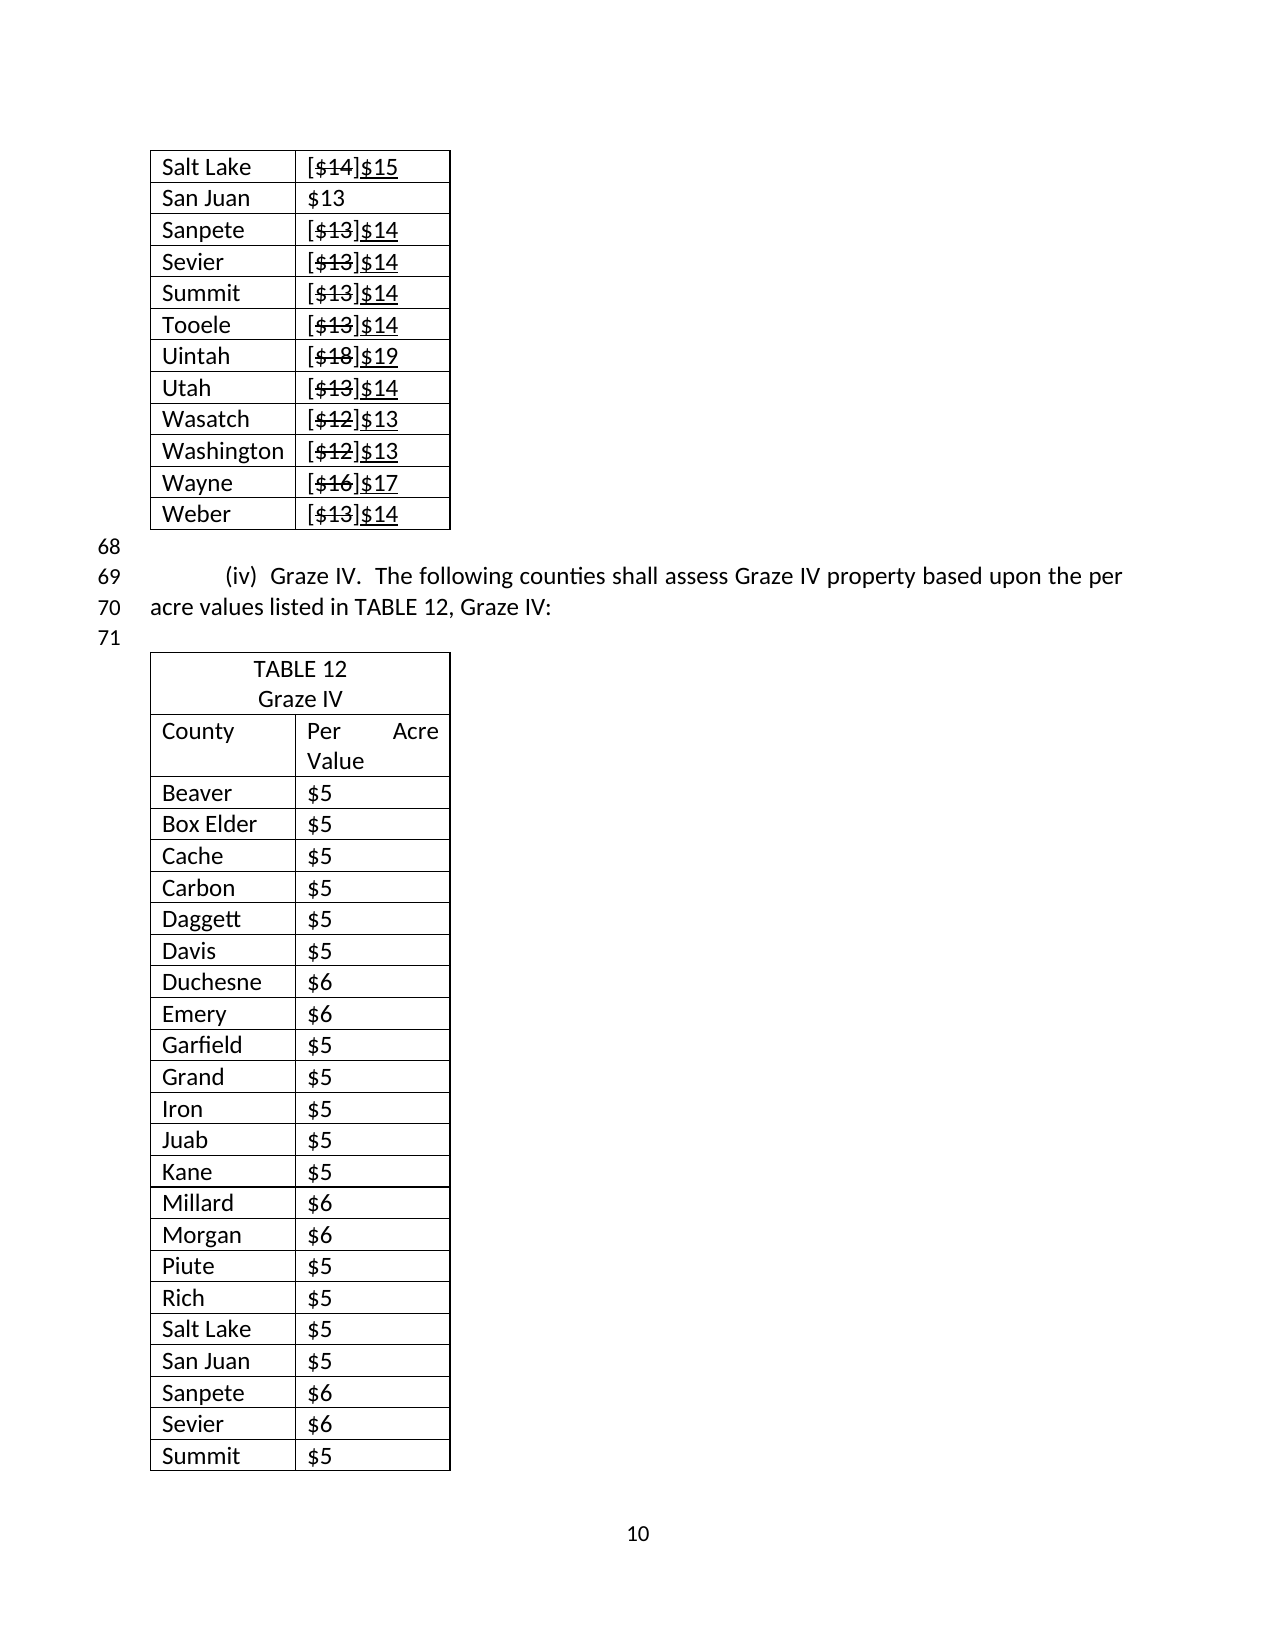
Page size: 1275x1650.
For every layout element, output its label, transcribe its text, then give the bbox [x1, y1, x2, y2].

table_cell Sevier [151, 246, 295, 276]
table_cell [$13]$14 [296, 277, 449, 308]
table_cell Uintah [151, 340, 295, 371]
table_cell Box Elder [151, 809, 295, 839]
table_cell [$16]$17 [296, 467, 449, 497]
table_cell Summit [151, 1440, 295, 1470]
table_cell Garfield [151, 1030, 295, 1060]
table_cell Washington [151, 435, 295, 466]
table_cell Wayne [151, 467, 295, 497]
table_cell [$12]$13 [296, 435, 449, 466]
table_cell $5 [296, 1440, 449, 1470]
table_cell $6 [296, 1188, 449, 1218]
table_cell County [151, 715, 295, 776]
table_cell $5 [296, 872, 449, 902]
table_cell Daggett [151, 903, 295, 934]
table_cell Salt Lake [151, 151, 295, 182]
table_cell $5 [296, 1282, 449, 1313]
table_cell $5 [296, 935, 449, 965]
table_cell $5 [296, 1061, 449, 1092]
table_cell Per Acre Value [296, 715, 449, 776]
table_cell $5 [296, 777, 449, 808]
table_cell $6 [296, 998, 449, 1028]
table_cell Juab [151, 1124, 295, 1155]
table_cell Sevier [151, 1408, 295, 1439]
table_cell Utah [151, 372, 295, 402]
table_cell Summit [151, 277, 295, 308]
table_cell $6 [296, 1219, 449, 1249]
table_cell $6 [296, 966, 449, 997]
text (iv) Graze IV. The following counties shall assess Graze IV property based upon the per acre values listed in TABLE 12, Graze IV: [150, 560, 1125, 621]
table_cell [$18]$19 [296, 340, 449, 371]
table_cell Rich [151, 1282, 295, 1313]
table_cell Davis [151, 935, 295, 965]
table_cell Cache [151, 840, 295, 871]
table_cell Millard [151, 1188, 295, 1218]
table_cell $5 [296, 1124, 449, 1155]
table_cell Duchesne [151, 966, 295, 997]
table_cell $5 [296, 1345, 449, 1376]
table_cell [$12]$13 [296, 404, 449, 434]
table_cell Carbon [151, 872, 295, 902]
table_cell $5 [296, 1030, 449, 1060]
table_cell Sanpete [151, 214, 295, 245]
table_cell Tooele [151, 309, 295, 339]
table_cell [$13]$14 [296, 498, 449, 529]
table_cell [$13]$14 [296, 214, 449, 245]
table_cell Sanpete [151, 1377, 295, 1407]
table_header TABLE 12 Graze IV [151, 653, 449, 714]
table_cell San Juan [151, 1345, 295, 1376]
table_cell Salt Lake [151, 1314, 295, 1344]
table_cell $13 [296, 183, 449, 213]
table_cell $6 [296, 1408, 449, 1439]
table_cell $5 [296, 1251, 449, 1281]
table_cell $5 [296, 903, 449, 934]
table_cell Wasatch [151, 404, 295, 434]
table_cell $5 [296, 809, 449, 839]
table_cell San Juan [151, 183, 295, 213]
table_cell Kane [151, 1156, 295, 1186]
table_cell Beaver [151, 777, 295, 808]
table_cell Piute [151, 1251, 295, 1281]
table_cell [$13]$14 [296, 309, 449, 339]
table_cell $5 [296, 1156, 449, 1186]
table_cell [$14]$15 [296, 151, 449, 182]
table_cell Weber [151, 498, 295, 529]
table_cell Iron [151, 1093, 295, 1123]
table_cell Grand [151, 1061, 295, 1092]
table_cell $5 [296, 1093, 449, 1123]
table_cell [$13]$14 [296, 246, 449, 276]
table_cell Morgan [151, 1219, 295, 1249]
table_cell [$13]$14 [296, 372, 449, 402]
table_cell $6 [296, 1377, 449, 1407]
table_cell $5 [296, 1314, 449, 1344]
table_cell Emery [151, 998, 295, 1028]
table_cell $5 [296, 840, 449, 871]
